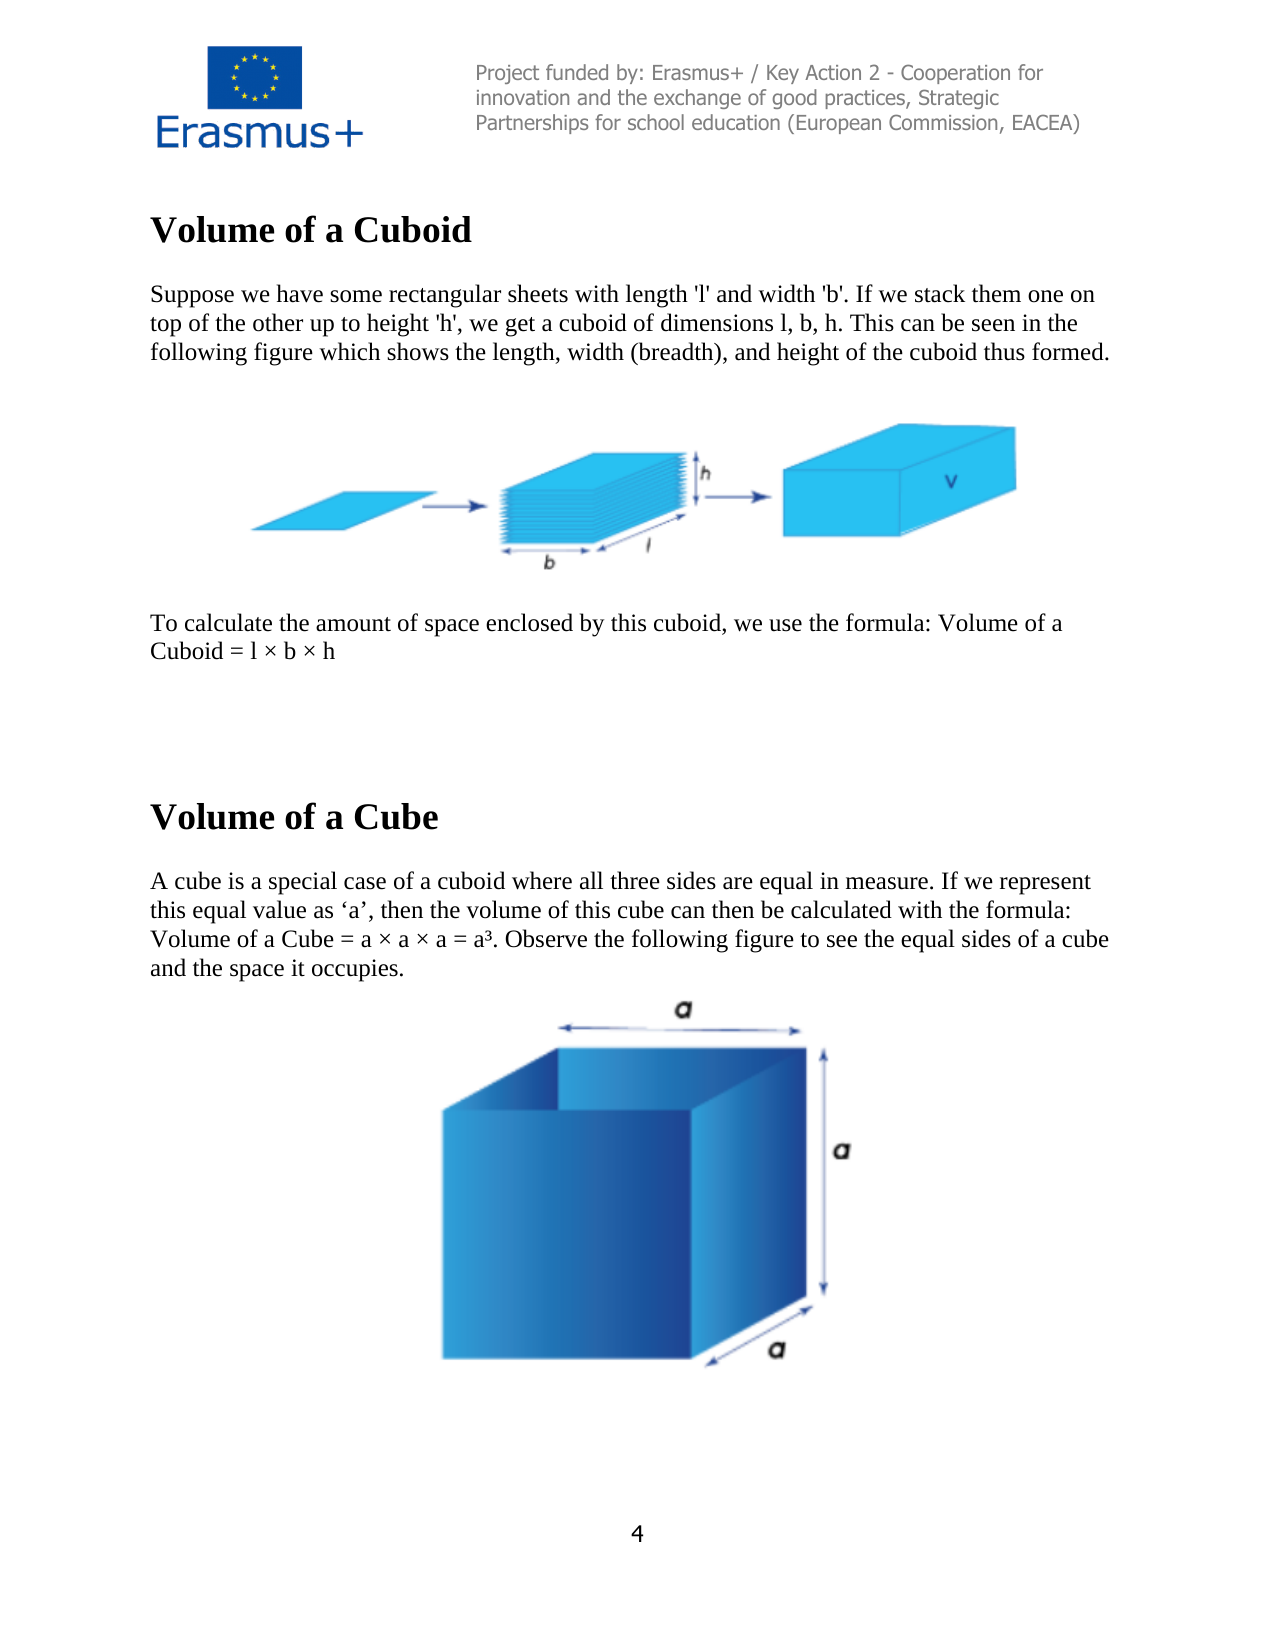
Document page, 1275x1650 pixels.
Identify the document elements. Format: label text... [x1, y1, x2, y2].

picture [409, 981, 866, 1382]
text Volume of a Cube [150, 794, 1125, 838]
text Suppose we have some rectangular sheets with length 'l' and width 'b'. If we stack them one on top of the other up to height 'h', we get a cuboid of dimensions l, b, h. This can be seen in the following figure which shows the length, width (breadth), and height of the cuboid thus formed. [150, 279, 1125, 366]
text A cube is a special case of a cuboid where all three sides are equal in measure. If we represent this equal value as ‘a’, then the volume of this cube can then be calculated with the formula: Volume of a Cube = a × a × a = a³. Observe the following figure to see the equal sides of a cube and the space it occupies. [150, 866, 1125, 981]
picture [150, 28, 366, 150]
text Volume of a Cuboid [150, 207, 1125, 251]
picture [235, 394, 1040, 579]
text To calculate the amount of space enclosed by this cuboid, we use the formula: Volume of a Cuboid = l × b × h [150, 608, 1125, 665]
